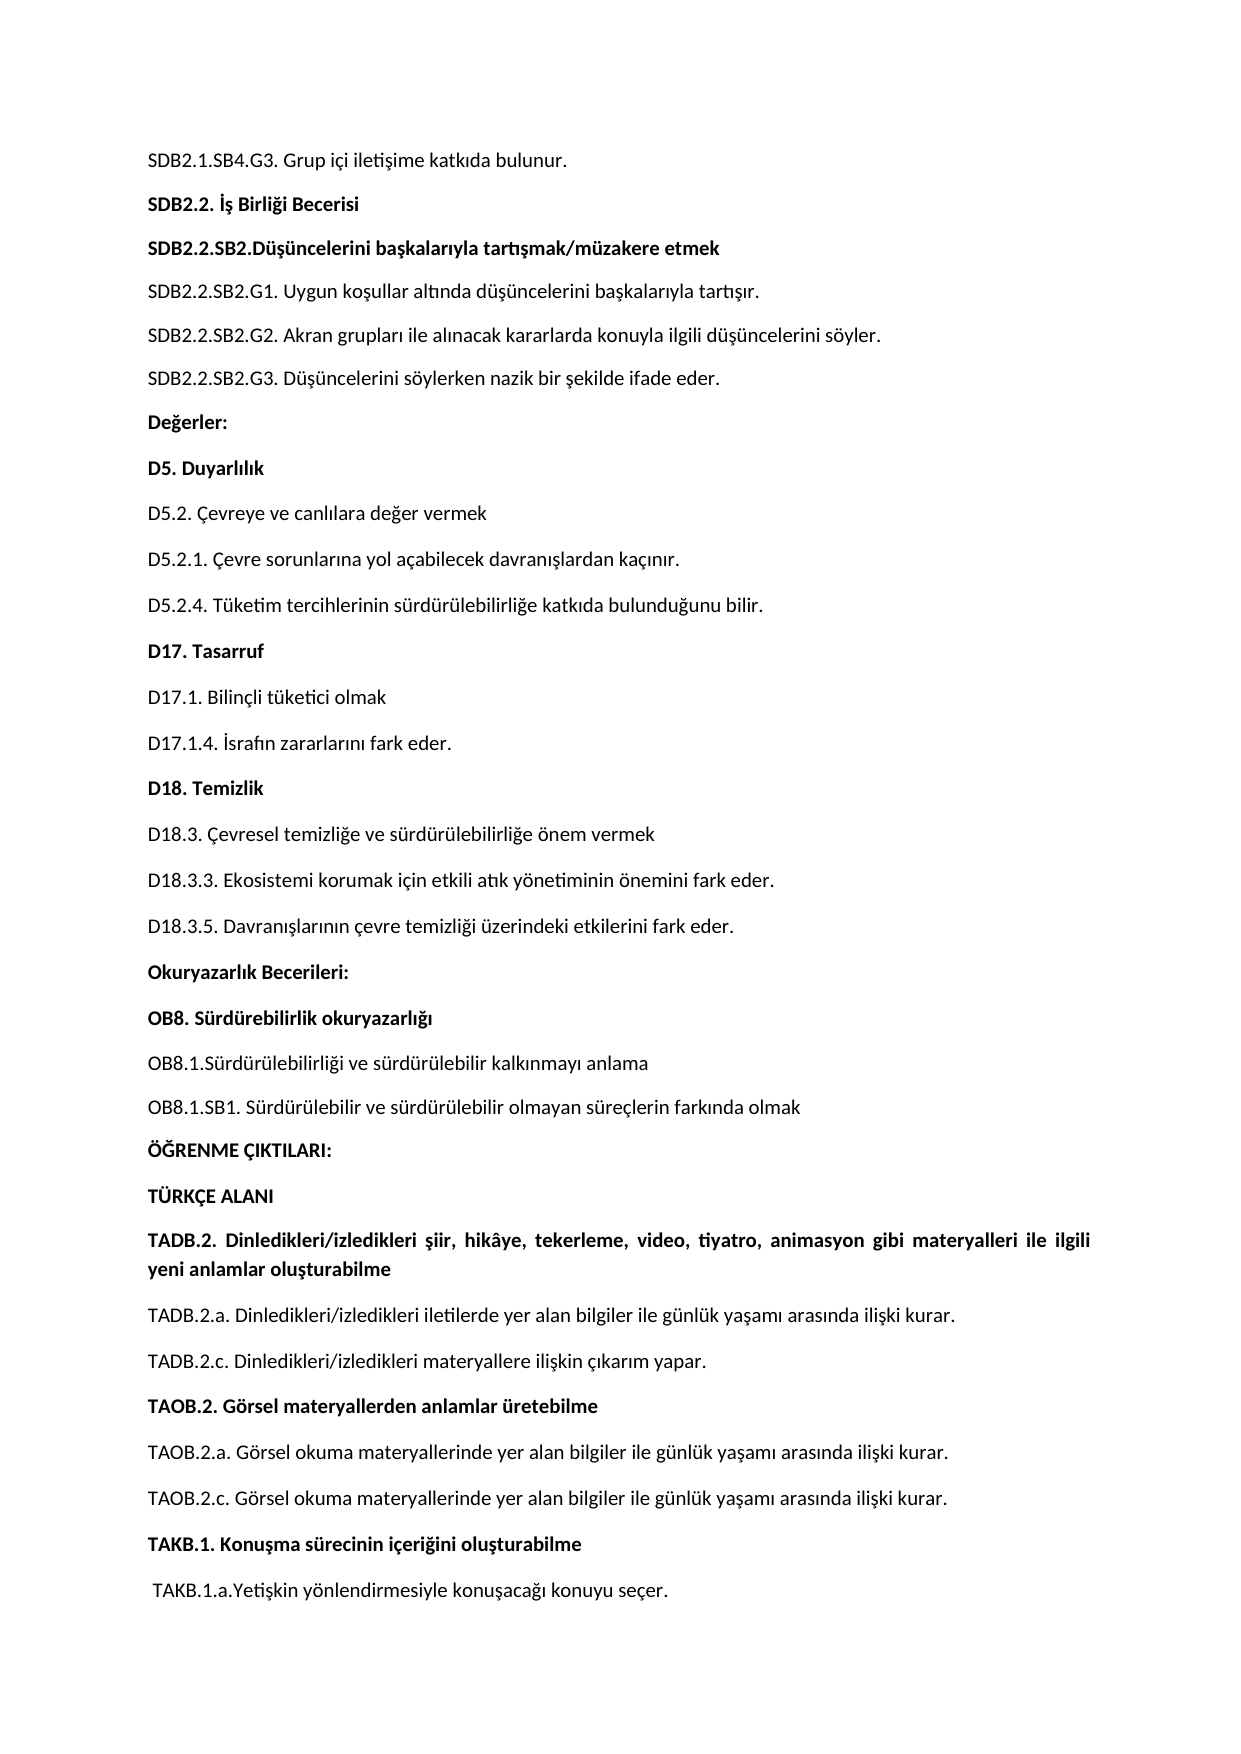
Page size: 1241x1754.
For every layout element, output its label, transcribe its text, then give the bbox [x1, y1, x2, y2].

text D18. Temizlik [148, 776, 1093, 801]
text TÜRKÇE ALANI [148, 1183, 1093, 1209]
text SDB2.2.SB2.G1. Uygun koşullar altında düşüncelerini başkalarıyla tartışır. [148, 278, 1093, 304]
text D18.3.5. Davranışlarının çevre temizliği üzerindeki etkilerini fark eder. [148, 913, 1093, 938]
text D5.2.4. Tüketim tercihlerinin sürdürülebilirliğe katkıda bulunduğunu bilir. [148, 592, 1093, 618]
text TAKB.1.a.Yetişkin yönlendirmesiyle konuşacağı konuyu seçer. [148, 1577, 1093, 1602]
text OB8.1.Sürdürülebilirliği ve sürdürülebilir kalkınmayı anlama [148, 1051, 1093, 1076]
text Okuryazarlık Becerileri: [148, 959, 1093, 984]
text D17. Tasarruf [148, 638, 1093, 663]
text SDB2.1.SB4.G3. Grup içi iletişime katkıda bulunur. [148, 148, 1093, 173]
text Değerler: [148, 409, 1093, 434]
text OB8. Sürdürebilirlik okuryazarlığı [148, 1005, 1093, 1030]
text D17.1. Bilinçli tüketici olmak [148, 684, 1093, 709]
text ÖĞRENME ÇIKTILARI: [148, 1138, 1093, 1163]
text SDB2.2.SB2.G2. Akran grupları ile alınacak kararlarda konuyla ilgili düşüncelerini söyler. [148, 322, 1093, 347]
text SDB2.2.SB2.G3. Düşüncelerini söylerken nazik bir şekilde ifade eder. [148, 365, 1093, 391]
text SDB2.2.SB2.Düşüncelerini başkalarıyla tartışmak/müzakere etmek [148, 235, 1093, 260]
text D18.3.3. Ekosistemi korumak için etkili atık yönetiminin önemini fark eder. [148, 867, 1093, 893]
text OB8.1.SB1. Sürdürülebilir ve sürdürülebilir olmayan süreçlerin farkında olmak [148, 1094, 1093, 1119]
text D5. Duyarlılık [148, 455, 1093, 480]
text TAKB.1. Konuşma sürecinin içeriğini oluşturabilme [148, 1531, 1093, 1557]
text D18.3. Çevresel temizliğe ve sürdürülebilirliğe önem vermek [148, 821, 1093, 847]
text TADB.2. Dinledikleri/izledikleri şiir, hikâye, tekerleme, video, tiyatro, animasyon gibi materyalleri ile ilgili yeni anlamlar oluşturabilme [148, 1227, 1093, 1282]
text TADB.2.a. Dinledikleri/izledikleri iletilerde yer alan bilgiler ile günlük yaşamı arasında ilişki kurar. [148, 1302, 1093, 1327]
text D17.1.4. İsrafın zararlarını fark eder. [148, 730, 1093, 755]
text SDB2.2. İş Birliği Becerisi [148, 191, 1093, 217]
text D5.2. Çevreye ve canlılara değer vermek [148, 501, 1093, 526]
text TAOB.2.c. Görsel okuma materyallerinde yer alan bilgiler ile günlük yaşamı arasında ilişki kurar. [148, 1485, 1093, 1511]
text D5.2.1. Çevre sorunlarına yol açabilecek davranışlardan kaçınır. [148, 546, 1093, 572]
text TAOB.2. Görsel materyallerden anlamlar üretebilme [148, 1394, 1093, 1419]
text TADB.2.c. Dinledikleri/izledikleri materyallere ilişkin çıkarım yapar. [148, 1348, 1093, 1373]
text TAOB.2.a. Görsel okuma materyallerinde yer alan bilgiler ile günlük yaşamı arasında ilişki kurar. [148, 1439, 1093, 1465]
